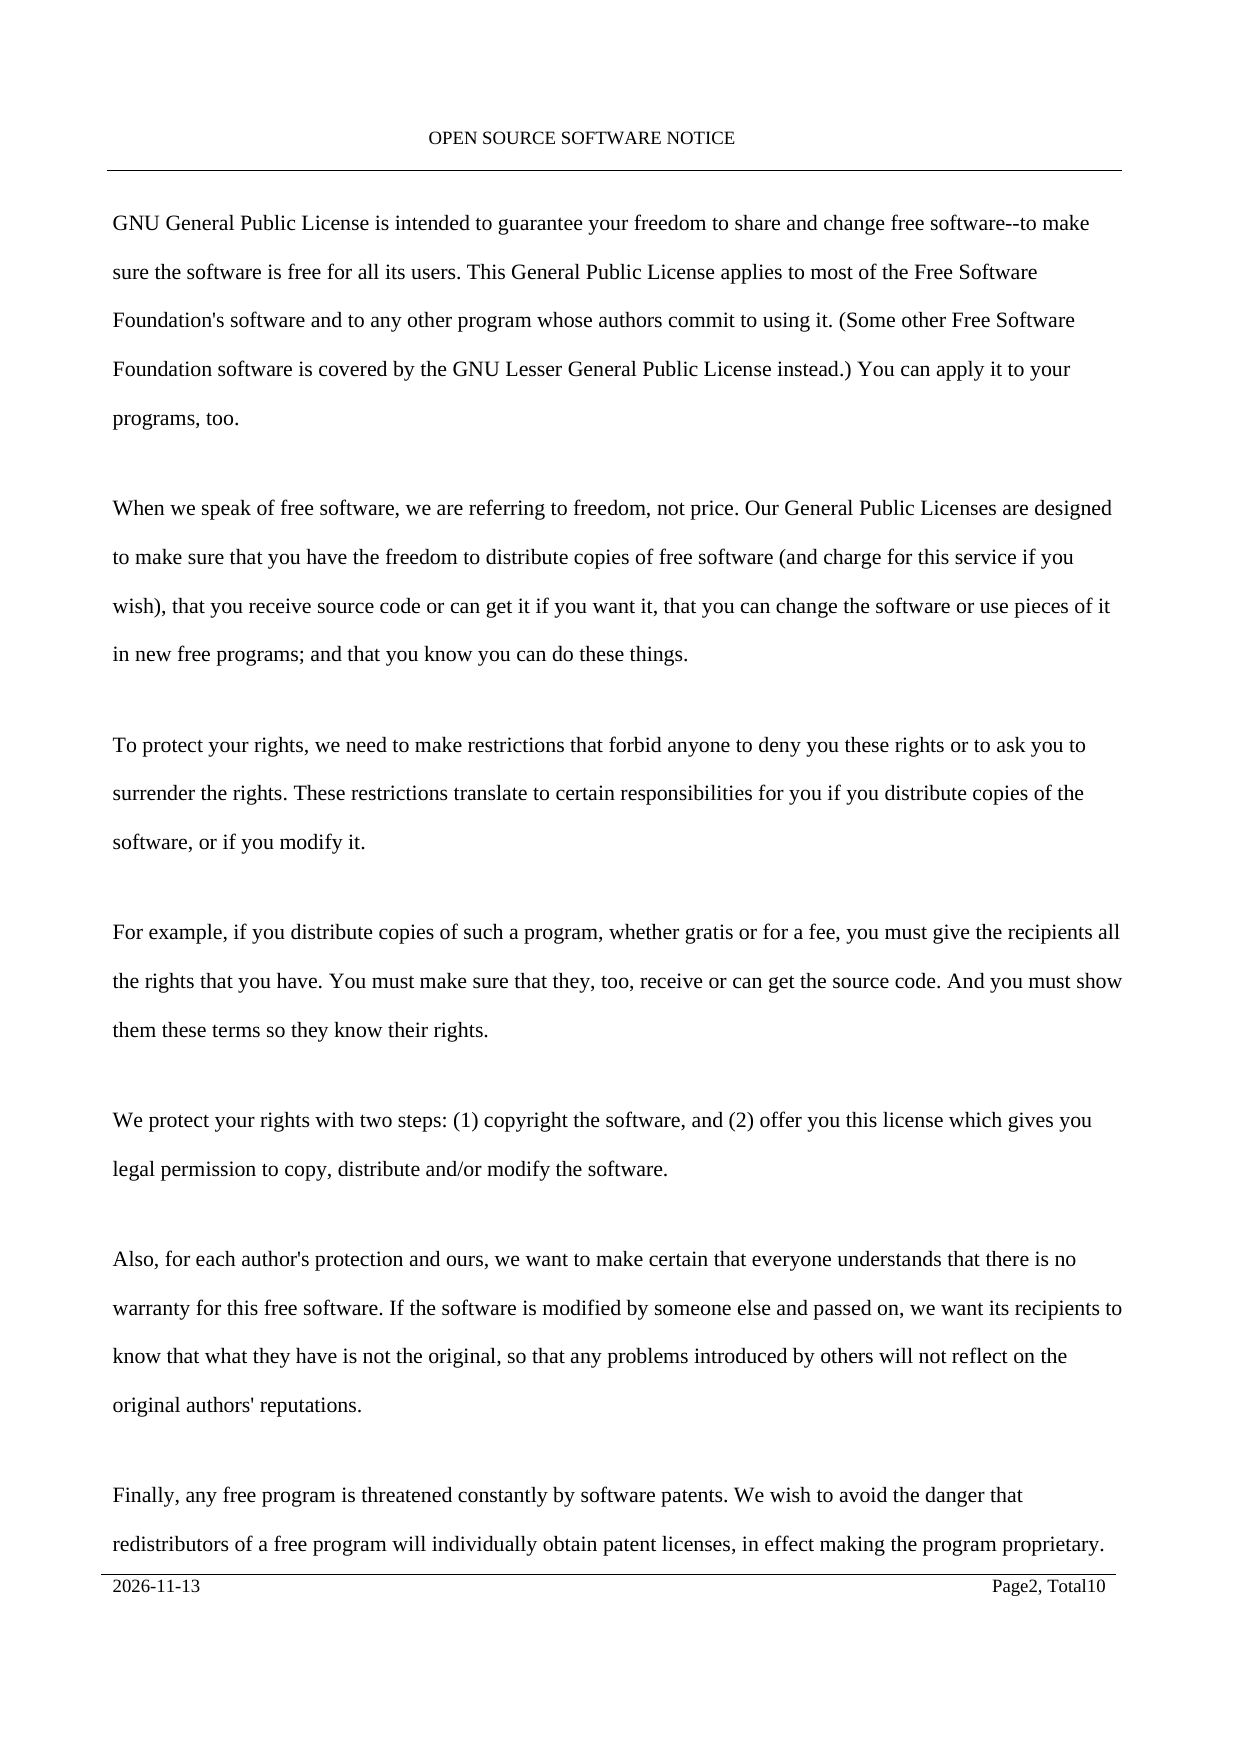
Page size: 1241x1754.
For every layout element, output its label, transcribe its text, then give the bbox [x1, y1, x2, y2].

text When we speak of free software, we are referring to freedom, not price. Our General Public Licenses are designed to make sure that you have the freedom to distribute copies of free software (and charge for this service if you wish), that you receive source code or can get it if you want it, that you can change the software or use pieces of it in new free programs; and that you know you can do these things. [112, 492, 1128, 670]
text For example, if you distribute copies of such a program, whether gratis or for a fee, you must give the recipients all the rights that you have. You must make sure that they, too, receive or can get the source code. And you must show them these terms so they know their rights. [112, 916, 1128, 1046]
text To protect your rights, we need to make restrictions that forbid anyone to deny you these rights or to ask you to surrender the rights. These restrictions translate to certain responsibilities for you if you distribute copies of the software, or if you modify it. [112, 728, 1128, 858]
text Also, for each author's protection and ours, we want to make certain that everyone understands that there is no warranty for this free software. If the software is modified by someone else and passed on, we want its recipients to know that what they have is not the original, so that any problems introduced by others will not reflect on the original authors' reputations. [112, 1242, 1128, 1421]
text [112, 1479, 1128, 1560]
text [112, 206, 1128, 434]
text We protect your rights with two steps: (1) copyright the software, and (2) offer you this license which gives you legal permission to copy, distribute and/or modify the software. [112, 1103, 1128, 1185]
